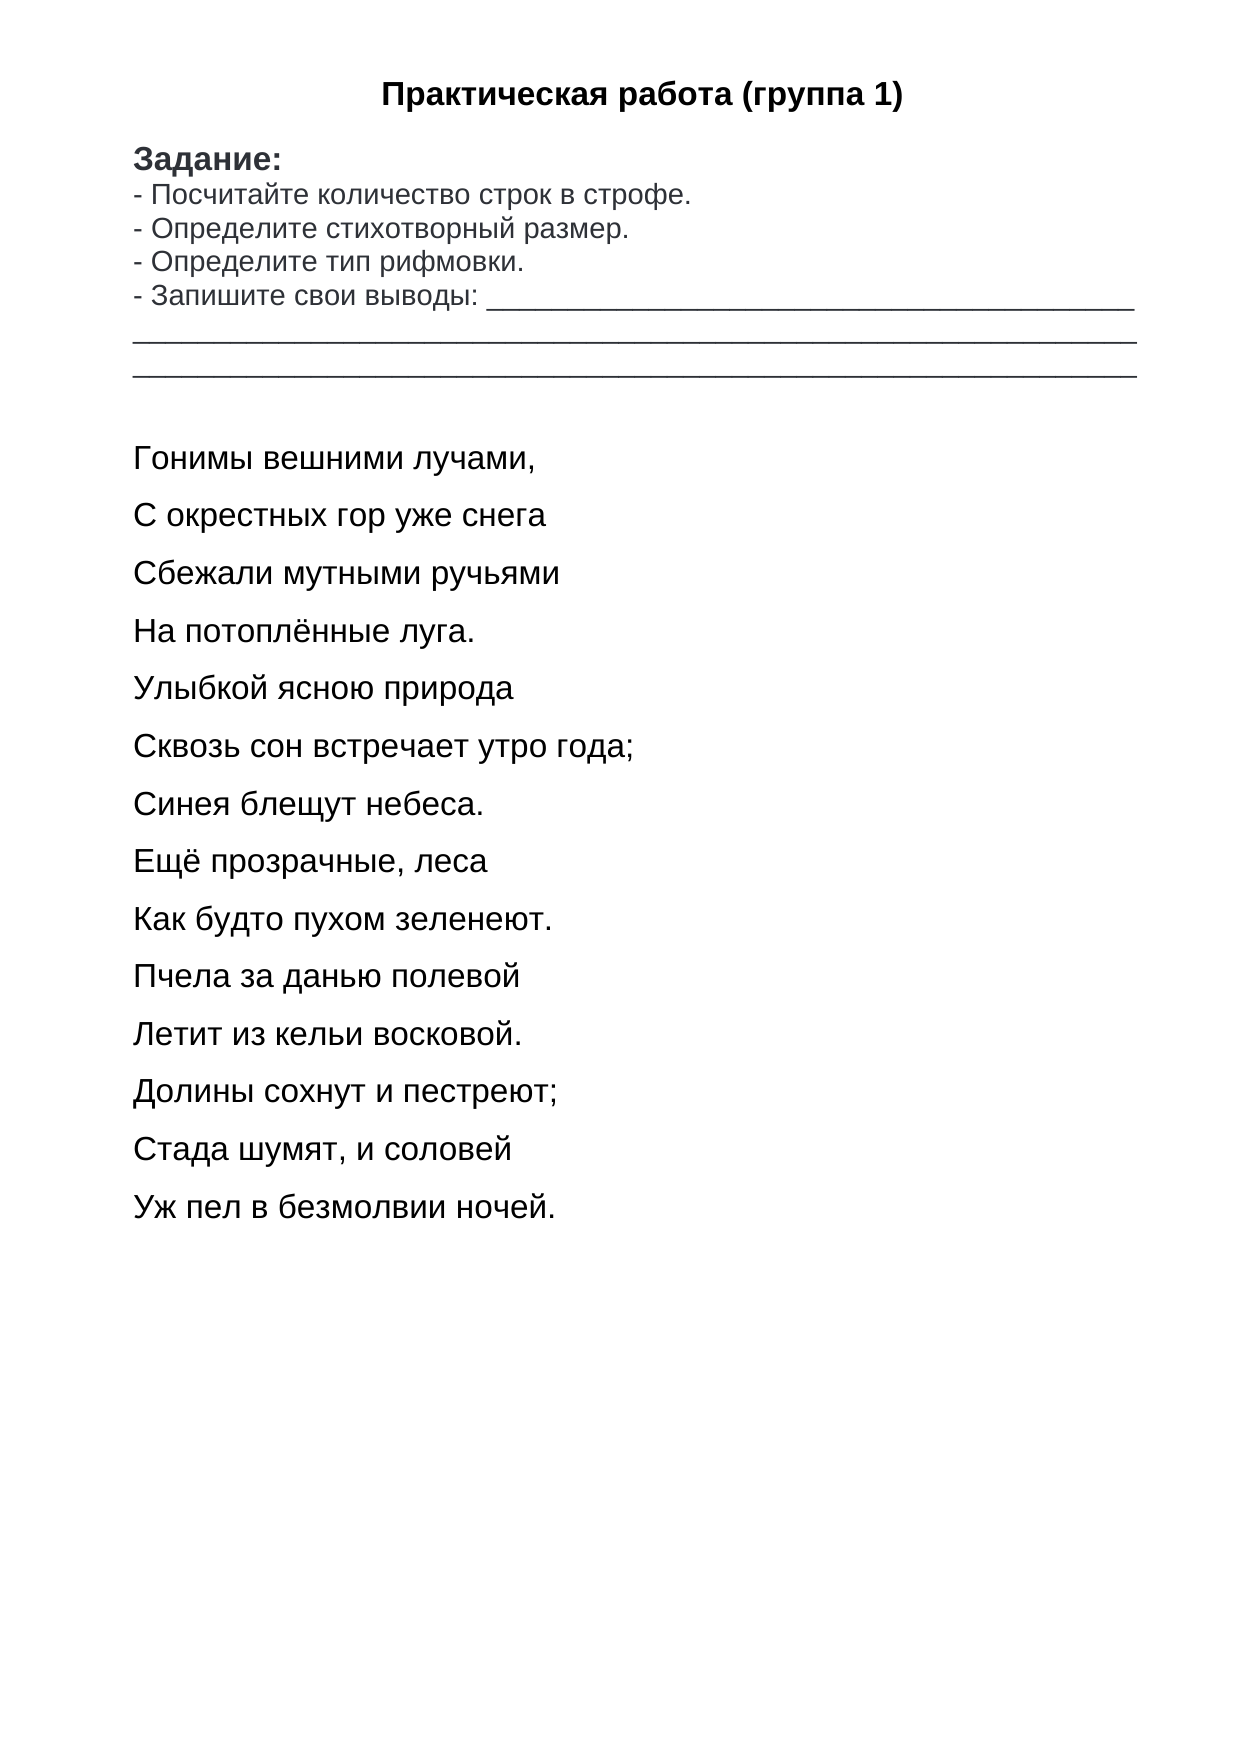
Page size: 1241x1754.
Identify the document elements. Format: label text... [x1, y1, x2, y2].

text - Посчитайте количество строк в строфе. [133, 177, 1152, 211]
text Стада шумят, и соловей [133, 1129, 1152, 1168]
text На потоплённые луга. [133, 611, 1152, 649]
text Уж пел в безмолвии ночей. [133, 1187, 1152, 1225]
text Улыбкой ясною природа [133, 668, 1152, 707]
text Гонимы вешними лучами, [133, 438, 1152, 476]
text Как будто пухом зеленеют. [133, 899, 1152, 937]
text Синея блещут небеса. [133, 783, 1152, 822]
text Практическая работа (группа 1) [133, 74, 1152, 112]
text Сквозь сон встречает утро года; [133, 726, 1152, 764]
text Задание: [133, 139, 1152, 177]
text Летит из кельи восковой. [133, 1014, 1152, 1052]
text Сбежали мутными ручьями [133, 553, 1152, 592]
text - Определите стихотворный размер. [133, 211, 1152, 244]
text Долины сохнут и пестреют; [133, 1072, 1152, 1110]
text ____________________________________________________________________________________________________________________________ [133, 311, 1152, 378]
text Ещё прозрачные, леса [133, 841, 1152, 879]
text - Определите тип рифмовки. [133, 244, 1152, 278]
text - Запишите свои выводы: ________________________________________ [133, 278, 1152, 311]
text Пчела за данью полевой [133, 956, 1152, 995]
text С окрестных гор уже снега [133, 496, 1152, 534]
